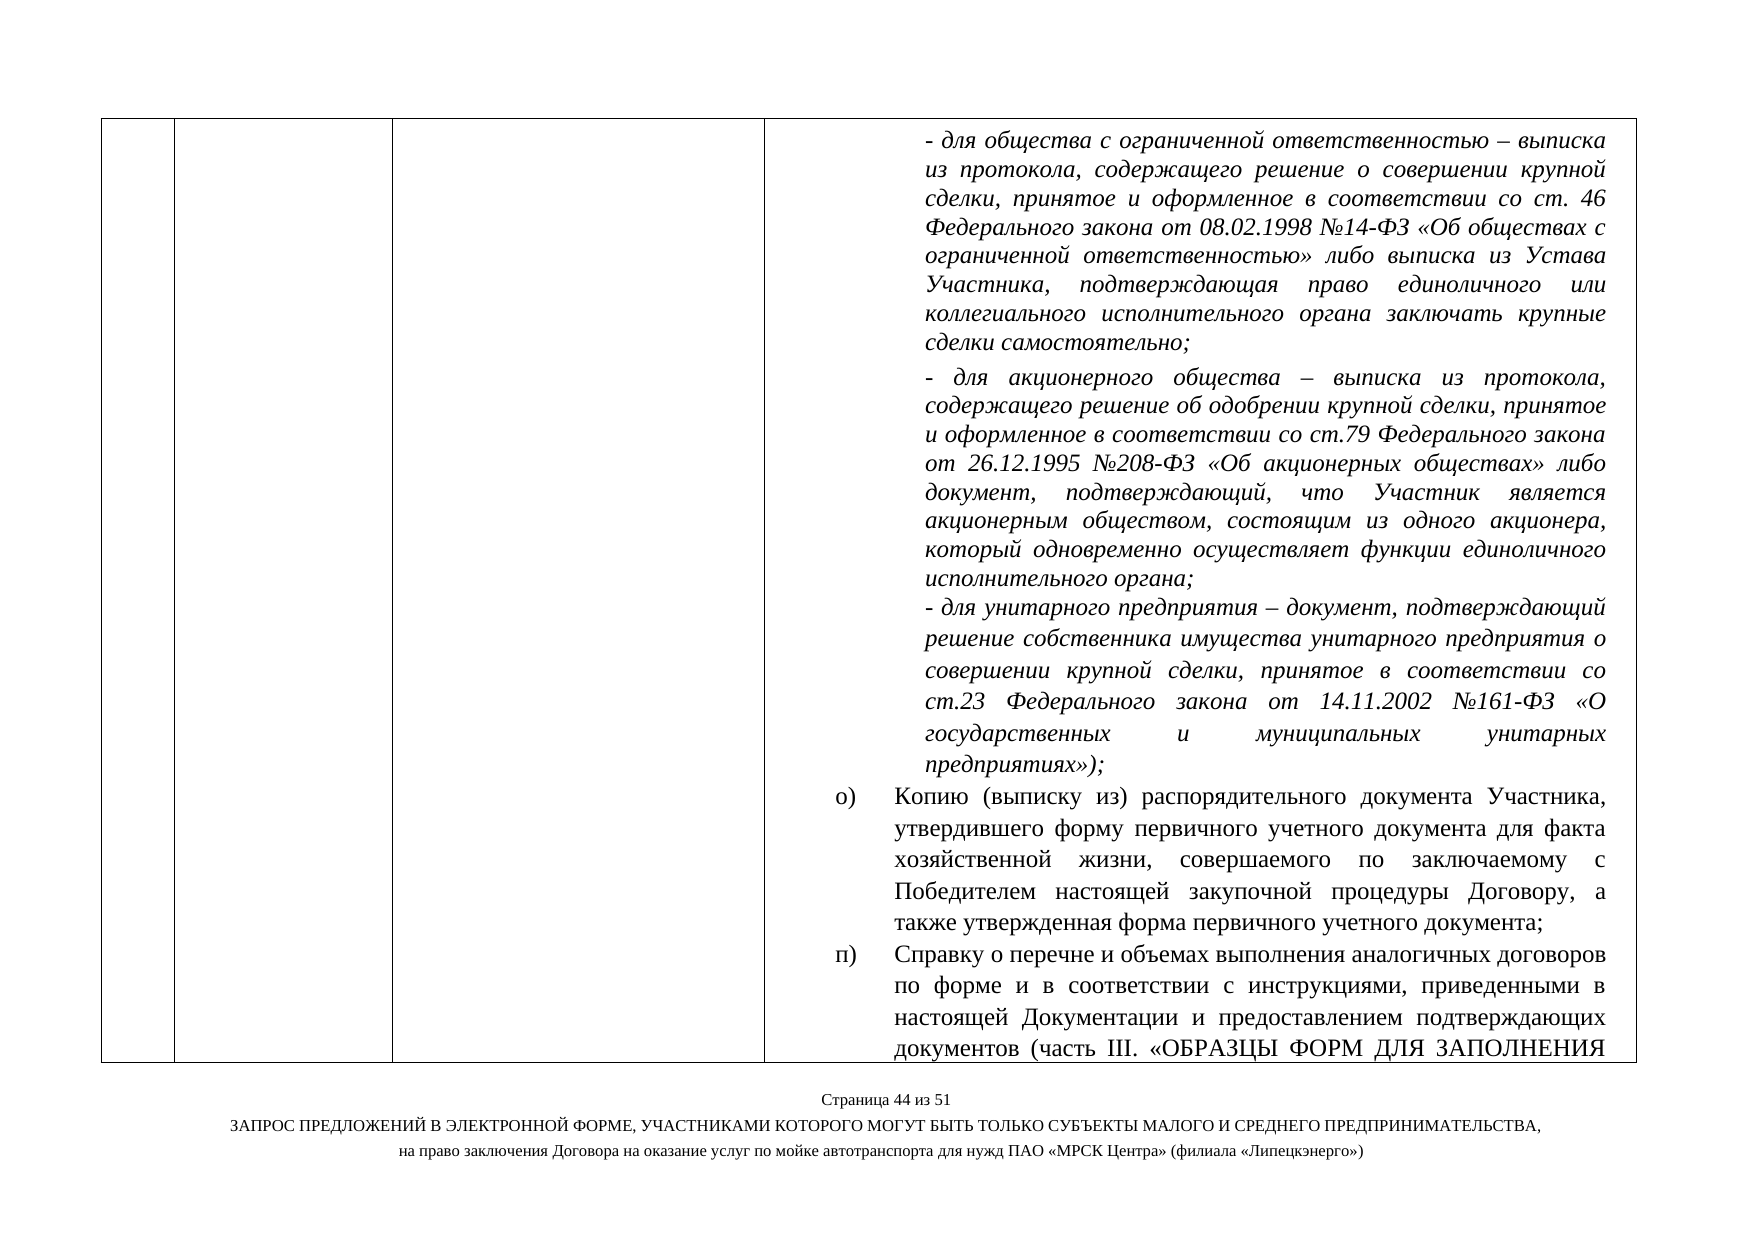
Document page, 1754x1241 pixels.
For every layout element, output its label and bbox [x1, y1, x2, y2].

table_cell [102, 119, 174, 1062]
table_cell [765, 119, 1636, 1062]
table_cell [393, 119, 764, 1062]
table_cell [175, 119, 392, 1062]
